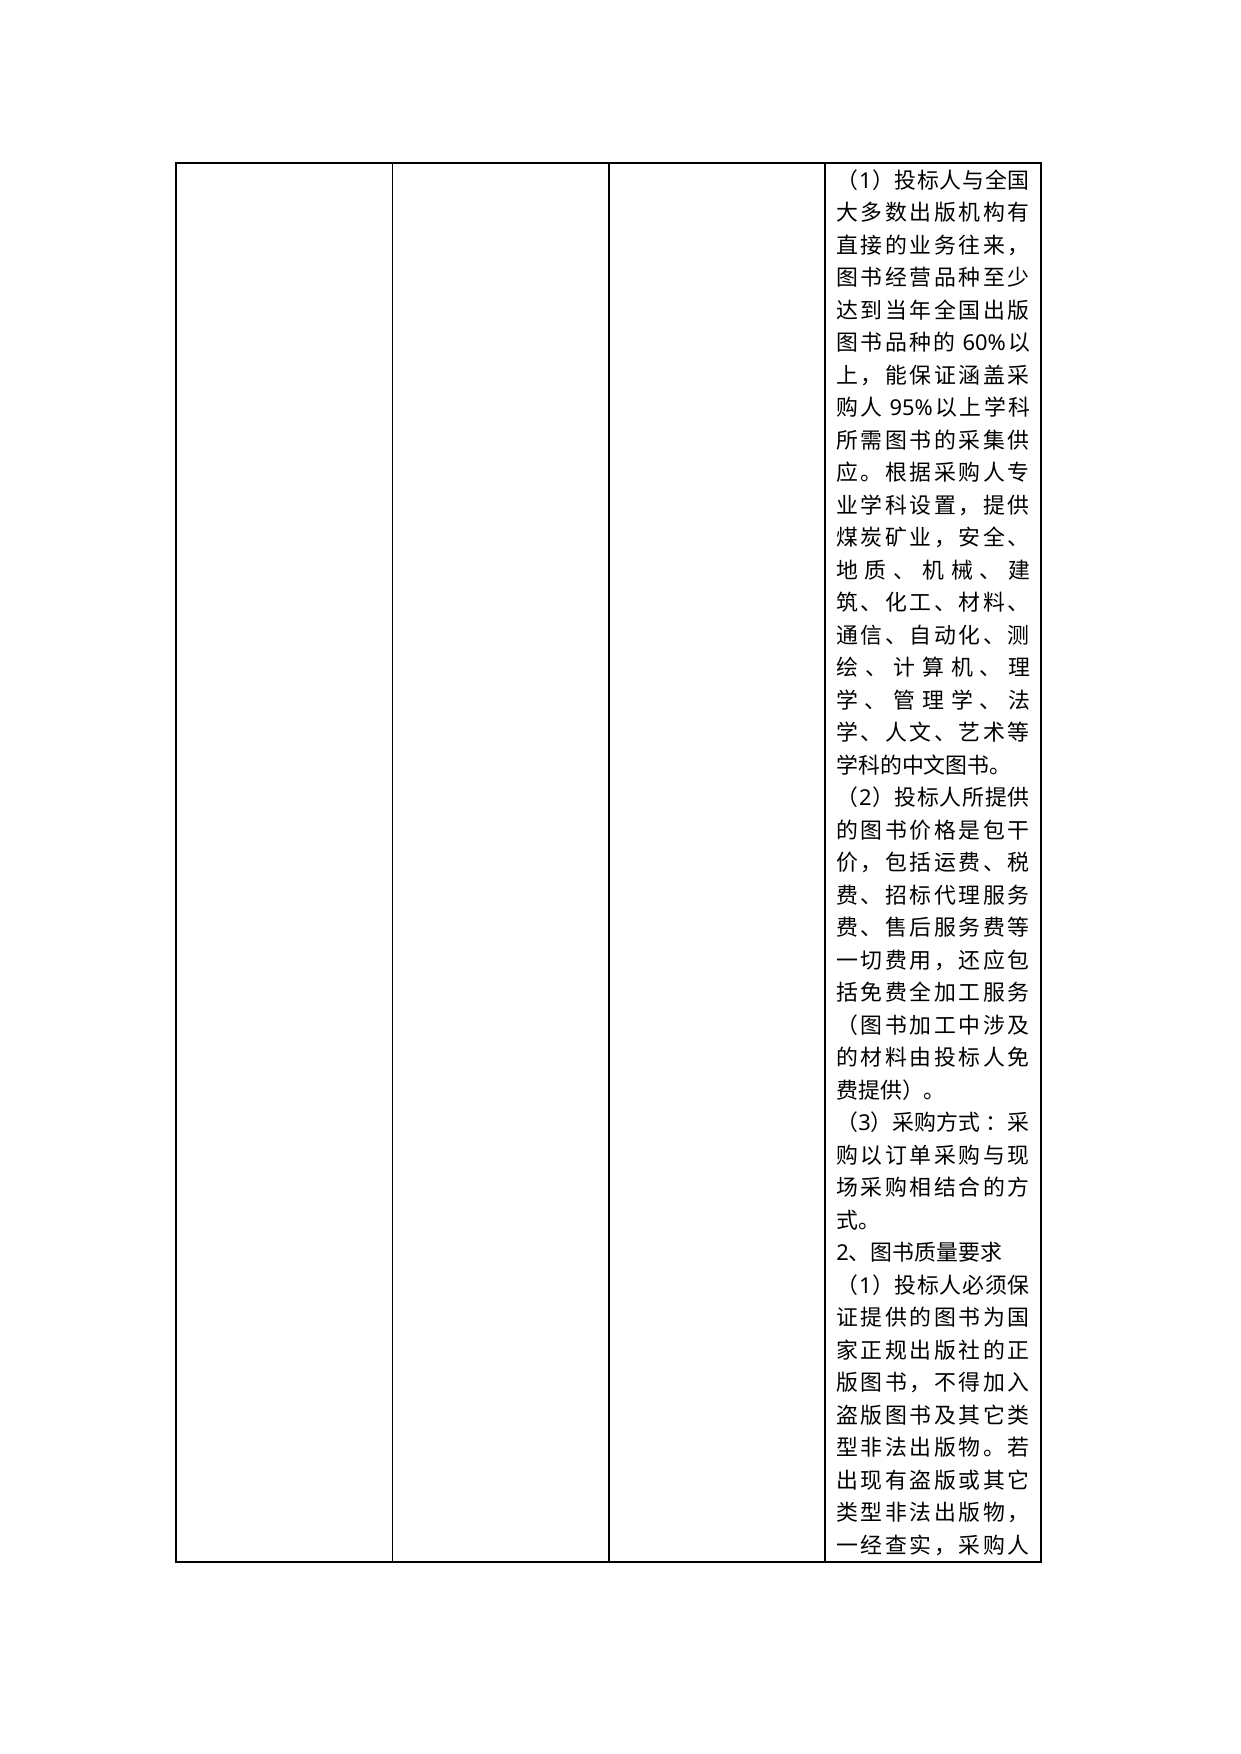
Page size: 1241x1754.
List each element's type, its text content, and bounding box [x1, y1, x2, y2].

table_cell 1 [393, 164, 608, 1561]
table_cell [177, 164, 392, 1561]
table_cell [826, 164, 1040, 1561]
table_cell [610, 164, 824, 1561]
